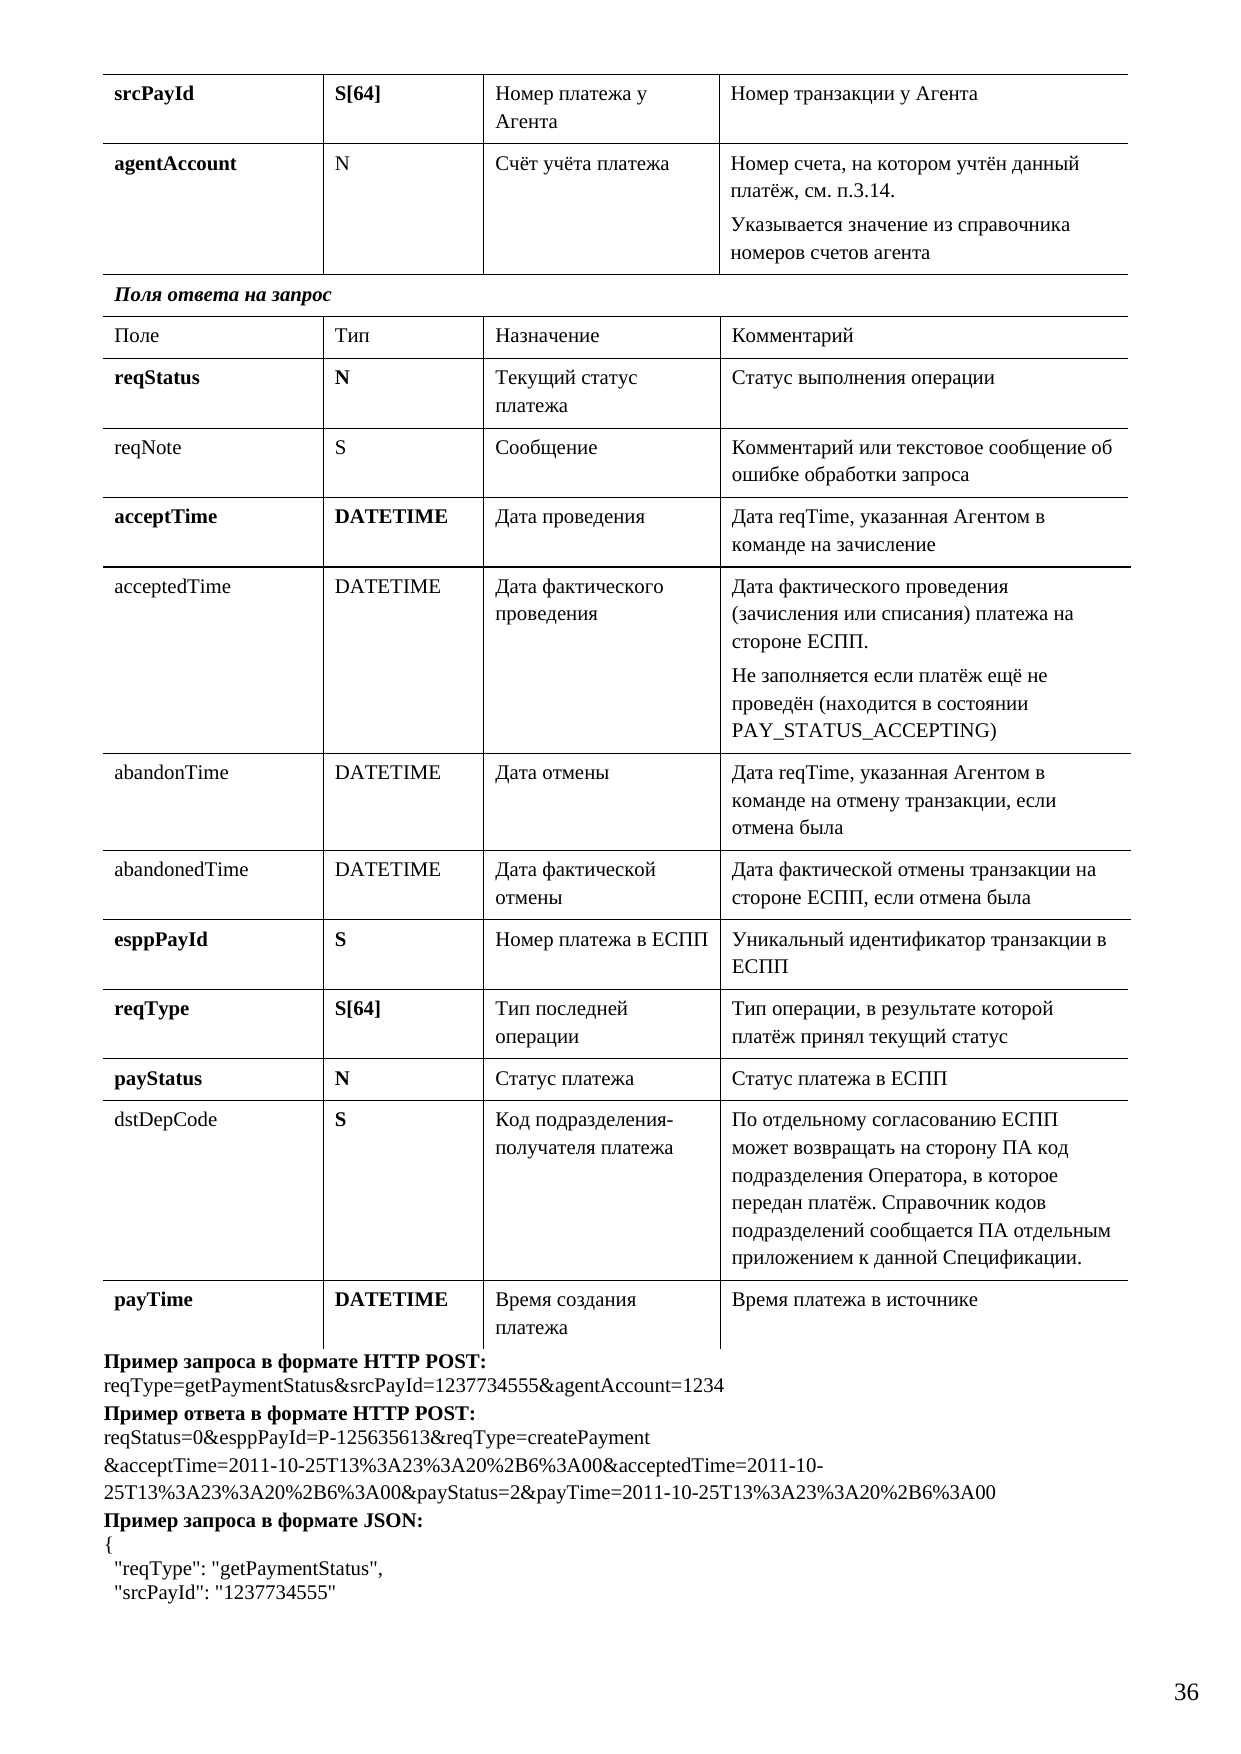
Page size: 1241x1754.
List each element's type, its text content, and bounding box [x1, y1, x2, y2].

table_cell Тип операции, в результате которой платёж принял текущий статус [721, 990, 1127, 1058]
table_cell DATETIME [324, 754, 483, 850]
table_cell DATETIME [324, 568, 483, 753]
table_cell Время платежа в источнике [721, 1281, 1127, 1349]
table_cell N [324, 144, 483, 274]
table_cell Дата фактической отмены транзакции на стороне ЕСПП, если отмена была [721, 851, 1131, 919]
table_cell DATETIME [324, 851, 483, 919]
table_cell acceptTime [103, 498, 323, 566]
table_cell Дата reqTime, указанная Агентом в команде на отмену транзакции, если отмена была [721, 754, 1131, 850]
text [103, 1532, 1199, 1604]
table_cell Назначение [484, 317, 720, 358]
table_cell Комментарий [721, 317, 1127, 358]
text Пример запроса в формате HTTP POST: [103, 1349, 1199, 1373]
table_cell N [324, 1059, 483, 1100]
table_cell dstDepCode [103, 1101, 323, 1280]
table_cell Поля ответа на запрос [103, 275, 1127, 316]
table_cell Комментарий или текстовое сообщение об ошибке обработки запроса [721, 429, 1127, 497]
text reqStatus=0&esppPayId=P-125635613&reqType=createPayment &acceptTime=2011-10-25T13%3A23%3A20%2B6%3A00&acceptedTime=2011-10-25T13%3A23%3A20%2B6%3A00&payStatus=2&payTime=2011-10-25T13%3A23%3A20%2B6%3A00 [103, 1425, 1199, 1504]
table_cell payStatus [103, 1059, 323, 1100]
table_cell Текущий статус платежа [484, 359, 720, 427]
table_cell Дата проведения [484, 498, 720, 566]
table_cell DATETIME [324, 1281, 483, 1349]
table_cell payTime [103, 1281, 323, 1349]
table_cell Время создания платежа [484, 1281, 720, 1349]
table_cell Дата отмены [484, 754, 720, 850]
table_cell Тип [324, 317, 483, 358]
table_cell Код подразделения-получателя платежа [484, 1101, 720, 1280]
table_cell S [324, 429, 483, 497]
table_cell reqType [103, 990, 323, 1058]
table_cell Тип последней операции [484, 990, 720, 1058]
table_cell agentAccount [103, 144, 323, 274]
table_cell Статус платежа в ЕСПП [721, 1059, 1127, 1100]
table_cell reqStatus [103, 359, 323, 427]
table_cell reqNote [103, 429, 323, 497]
table_cell S[64] [324, 75, 483, 143]
table_cell По отдельному согласованию ЕСПП может возвращать на сторону ПА код подразделения Оператора, в которое передан платёж. Справочник кодов подразделений сообщается ПА отдельным приложением к данной Спецификации. [721, 1101, 1127, 1280]
table_cell Статус выполнения операции [721, 359, 1127, 427]
table_cell S [324, 920, 483, 989]
table_cell Дата фактического проведения (зачисления или списания) платежа на стороне ЕСПП. Не заполняется если платёж ещё не проведён (находится в состоянии PAY_STATUS_ACCEPTING) [721, 568, 1131, 753]
table_cell Поле [103, 317, 323, 358]
table_cell abandonedTime [103, 851, 323, 919]
table_cell Уникальный идентификатор транзакции в ЕСПП [721, 920, 1127, 989]
table_cell srcPayId [103, 75, 323, 143]
table_cell Номер платежа в ЕСПП [484, 920, 720, 989]
text Пример ответа в формате HTTP POST: [103, 1401, 1199, 1425]
text reqType=getPaymentStatus&srcPayId=1237734555&agentAccount=1234 [103, 1373, 1199, 1397]
table_cell S [324, 1101, 483, 1280]
text Пример запроса в формате JSON: [103, 1508, 1199, 1532]
table_cell Номер счета, на котором учтён данный платёж, см. п.3.14. Указывается значение из справочника номеров счетов агента [720, 144, 1127, 274]
table_cell Сообщение [484, 429, 720, 497]
table_cell abandonTime [103, 754, 323, 850]
table_cell esppPayId [103, 920, 323, 989]
table_cell acceptedTime [103, 568, 323, 753]
table_cell Счёт учёта платежа [484, 144, 719, 274]
table_cell Номер транзакции у Агента [720, 75, 1127, 143]
table_cell Номер платежа у Агента [484, 75, 719, 143]
table_cell N [324, 359, 483, 427]
table_cell S[64] [324, 990, 483, 1058]
table_cell Дата фактической отмены [484, 851, 720, 919]
table_cell Дата reqTime, указанная Агентом в команде на зачисление [721, 497, 1131, 566]
table_cell DATETIME [324, 498, 483, 566]
table_cell Дата фактического проведения [484, 568, 720, 753]
table_cell Статус платежа [484, 1059, 720, 1100]
